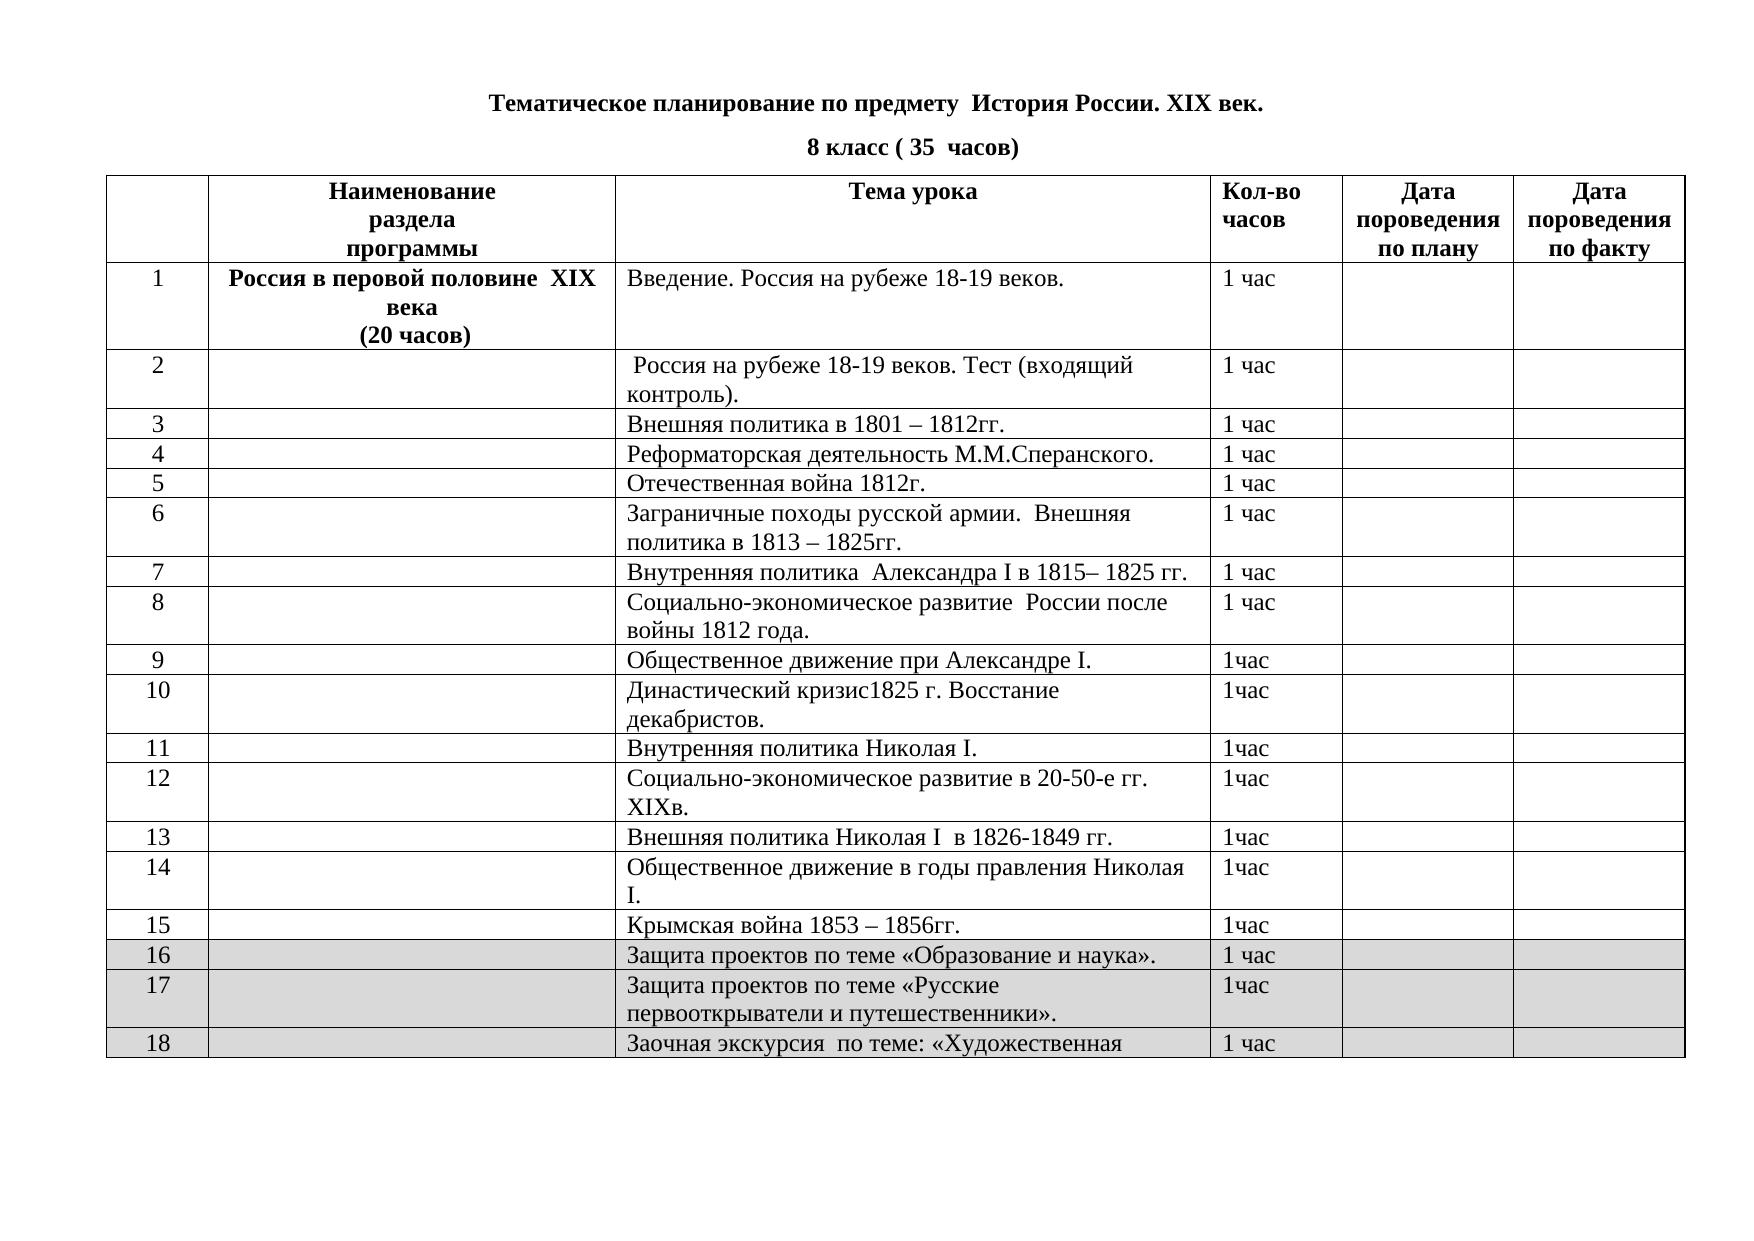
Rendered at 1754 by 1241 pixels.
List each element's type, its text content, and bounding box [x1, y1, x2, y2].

table_cell [1343, 940, 1513, 969]
table_cell [1514, 645, 1684, 674]
table_header Кол-во часов [1211, 176, 1342, 262]
table_cell 1 [107, 263, 208, 349]
table_cell 2 [107, 350, 208, 408]
table_cell [1514, 910, 1684, 939]
table_cell 1 час [1211, 1028, 1342, 1057]
table_cell [1514, 263, 1684, 349]
table_cell Общественное движение в годы правления Николая I. [616, 852, 1210, 909]
table_cell Россия в перовой половине XIX века (20 часов) [209, 263, 615, 349]
table_cell [1514, 469, 1684, 497]
table_cell Защита проектов по теме «Образование и наука». [616, 940, 1210, 969]
table_header [107, 176, 208, 262]
table_cell [1514, 970, 1684, 1027]
table_cell 1 час [1211, 557, 1342, 586]
table_cell 1 час [1211, 439, 1342, 467]
table_cell [209, 675, 615, 732]
table_cell 6 [107, 498, 208, 556]
table_cell 1час [1211, 852, 1342, 909]
table_cell [209, 734, 615, 762]
table_cell 1 час [1211, 350, 1342, 408]
table_cell [1343, 587, 1513, 644]
table_cell 16 [107, 940, 208, 969]
table_header Наименование раздела программы [209, 176, 615, 262]
table_cell [1343, 910, 1513, 939]
table_cell [209, 409, 615, 438]
table_cell [1343, 970, 1513, 1027]
table_cell [209, 469, 615, 497]
table_cell [1343, 409, 1513, 438]
table_cell [1343, 469, 1513, 497]
table_cell 1 час [1211, 587, 1342, 644]
table_cell 1час [1211, 675, 1342, 732]
table_cell 1час [1211, 822, 1342, 851]
table_cell Заграничные походы русской армии. Внешняя политика в 1813 – 1825гг. [616, 498, 1210, 556]
table_cell [1343, 763, 1513, 821]
table_cell 3 [107, 409, 208, 438]
table_cell Введение. Россия на рубеже 18-19 веков. [616, 263, 1210, 349]
table_cell [1343, 645, 1513, 674]
table_cell 8 [107, 587, 208, 644]
table_cell 1 час [1211, 940, 1342, 969]
table_header Дата пороведения по плану [1343, 176, 1513, 262]
table_cell [1514, 675, 1684, 732]
table_cell 11 [107, 734, 208, 762]
text 8 класс ( 35 часов) [118, 132, 1634, 160]
table_cell 12 [107, 763, 208, 821]
table_cell 1час [1211, 734, 1342, 762]
table_cell [209, 763, 615, 821]
table_cell [209, 970, 615, 1027]
table_cell 17 [107, 970, 208, 1027]
table_cell 15 [107, 910, 208, 939]
table_cell 1 час [1211, 409, 1342, 438]
table_cell Реформаторская деятельность М.М.Сперанского. [616, 439, 1210, 467]
table_cell [1514, 587, 1684, 644]
table_cell [1343, 439, 1513, 467]
table_cell [1514, 409, 1684, 438]
table_cell Россия на рубеже 18-19 веков. Тест (входящий контроль). [616, 350, 1210, 408]
table_cell [1514, 557, 1684, 586]
table_cell 14 [107, 852, 208, 909]
table_cell 9 [107, 645, 208, 674]
table_cell [1514, 852, 1684, 909]
table_cell Крымская война 1853 – 1856гг. [616, 910, 1210, 939]
table_cell [209, 1028, 615, 1057]
table_cell Отечественная война 1812г. [616, 469, 1210, 497]
table_cell [209, 852, 615, 909]
table_cell Внутренняя политика Александра I в 1815– 1825 гг. [616, 557, 1210, 586]
table_cell [1343, 263, 1513, 349]
table_cell 1 час [1211, 498, 1342, 556]
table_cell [616, 1028, 1210, 1057]
table_cell [1343, 852, 1513, 909]
table_cell [209, 439, 615, 467]
table_cell [209, 587, 615, 644]
table_cell 1 час [1211, 263, 1342, 349]
table_cell 1час [1211, 645, 1342, 674]
table_cell [209, 940, 615, 969]
table_cell Социально-экономическое развитие в 20-50-е гг. XIXв. [616, 763, 1210, 821]
table_cell [1514, 1028, 1684, 1057]
table_header Дата пороведения по факту [1514, 176, 1684, 262]
table_cell [1514, 439, 1684, 467]
table_cell [1514, 763, 1684, 821]
table_cell [209, 822, 615, 851]
table_cell Династический кризис1825 г. Восстание декабристов. [616, 675, 1210, 732]
table_cell 1 час [1211, 469, 1342, 497]
table_cell [209, 557, 615, 586]
table_cell Внешняя политика в 1801 – 1812гг. [616, 409, 1210, 438]
table_cell [1343, 498, 1513, 556]
table_cell 10 [107, 675, 208, 732]
table_cell [209, 350, 615, 408]
table_cell [1343, 557, 1513, 586]
table_cell [1343, 1028, 1513, 1057]
table_cell Внешняя политика Николая I в 1826-1849 гг. [616, 822, 1210, 851]
table_cell [1343, 350, 1513, 408]
table_cell [209, 498, 615, 556]
table_cell [1514, 940, 1684, 969]
table_cell [1343, 675, 1513, 732]
table_cell Внутренняя политика Николая I. [616, 734, 1210, 762]
table_cell [1514, 498, 1684, 556]
table_cell [1343, 734, 1513, 762]
table_cell [1514, 350, 1684, 408]
table_cell 13 [107, 822, 208, 851]
text Тематическое планирование по предмету История России. ХIХ век. [118, 88, 1634, 117]
table_cell 1час [1211, 910, 1342, 939]
table_cell 5 [107, 469, 208, 497]
table_cell Социально-экономическое развитие России после войны 1812 года. [616, 587, 1210, 644]
table_cell 1час [1211, 763, 1342, 821]
table_cell [1343, 822, 1513, 851]
table_cell Защита проектов по теме «Русские первооткрыватели и путешественники». [616, 970, 1210, 1027]
table_cell [1514, 734, 1684, 762]
table_header Тема урока [616, 176, 1210, 262]
table_cell 1час [1211, 970, 1342, 1027]
table_cell [209, 645, 615, 674]
table_cell 7 [107, 557, 208, 586]
table_cell 4 [107, 439, 208, 467]
table_cell Общественное движение при Александре I. [616, 645, 1210, 674]
table_cell [209, 910, 615, 939]
table_cell 18 [107, 1028, 208, 1057]
table_cell [1514, 822, 1684, 851]
